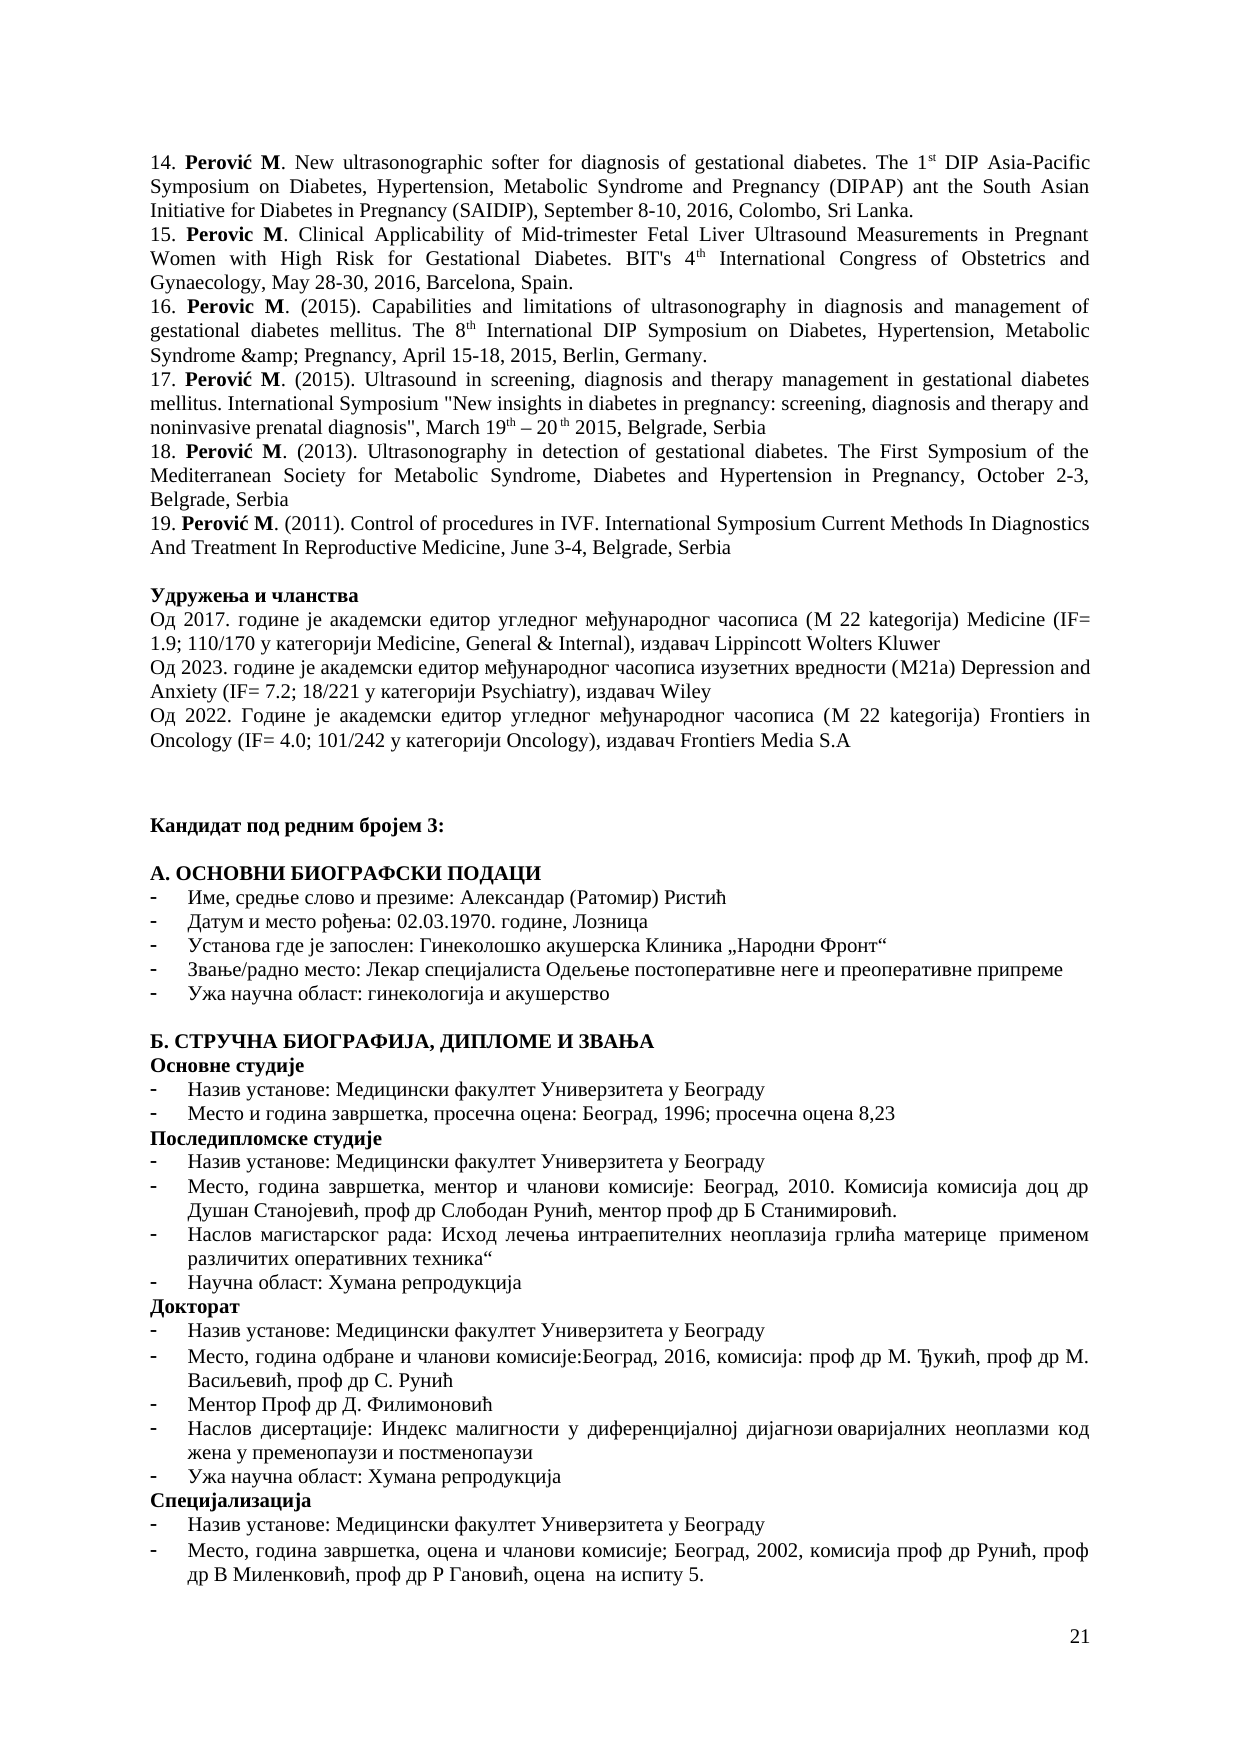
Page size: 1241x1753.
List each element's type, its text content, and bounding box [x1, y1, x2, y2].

text Специјализација [150, 1488, 1090, 1512]
list Место, година завршетка, ментор и чланови комисије: Београд, 2010. Комисија комисија доц др Душан Станојевић, проф др Слободан Рунић, ментор проф др Б Станимировић. [150, 1173, 1090, 1222]
list Име, средње слово и презиме: Александар (Ратомир) Ристић [150, 885, 1090, 909]
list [150, 1512, 1090, 1536]
text Удружења и чланства [150, 583, 1090, 607]
list Ментор Проф др Д. Филимоновић [150, 1392, 1090, 1416]
text 19. Perović M. (2011). Control of procedures in IVF. International Symposium Current Methods In Diagnostics And Treatment In Reproductive Medicine, June 3-4, Belgrade, Serbia [150, 511, 1090, 559]
text 17. Perović M. (2015). Ultrasound in screening, diagnosis and therapy management in gestational diabetes mellitus. International Symposium "New insights in diabetes in pregnancy: screening, diagnosis and therapy and noninvasive prenatal diagnosis", March 19th – 20 th 2015, Belgrade, Serbia [150, 367, 1090, 439]
list Научна област: Хумана репродукција [150, 1270, 1090, 1294]
list Датум и место рођења: 02.03.1970. године, Лозница [150, 909, 1090, 933]
text Од 2022. Године је академски едитор угледног међународног часописа (M 22 kategorija) Frontiers in Oncology (IF= 4.0; 101/242 у категорији Oncology), издавач Frontiers Media S.A [150, 703, 1090, 752]
text 15. Perovic M. Clinical Applicability of Mid-trimester Fetal Liver Ultrasound Measurements in Pregnant Women with High Risk for Gestational Diabetes. BIT's 4th International Congress of Obstetrics and Gynaecology, May 28-30, 2016, Barcelona, Spain. [150, 222, 1090, 294]
text Од 2023. године је академски едитор међународног часописа изузетних вредности (M21a) Depression and Anxiety (IF= 7.2; 18/221 у категорији Psychiatry), издавач Wiley [150, 655, 1090, 703]
text Од 2017. године је академски едитор угледног међународног часописа (M 22 kategorija) Medicine (IF= 1.9; 110/170 у категорији Medicine, General & Internal), издавач Lippincott Wolters Kluwer [150, 607, 1090, 655]
text Основне студије [150, 1053, 1090, 1077]
text Б. СТРУЧНА БИОГРАФИЈА, ДИПЛОМЕ И ЗВАЊА [150, 1029, 1090, 1053]
list Звање/радно место: Лекар специјалиста Одељење постоперативне неге и преоперативне припреме [150, 957, 1090, 981]
text 18. Perović M. (2013). Ultrasonography in detection of gestational diabetes. The First Symposium of the Mediterranean Society for Metabolic Syndrome, Diabetes and Hypertension in Pregnancy, October 2-3, Belgrade, Serbia [150, 439, 1090, 511]
list Место и година завршетка, просечна оцена: Београд, 1996; просечна оцена 8,23 [150, 1101, 1090, 1125]
text Последипломске студије [150, 1125, 1090, 1149]
list Ужа научна област: гинекологија и акушерство [150, 981, 1090, 1005]
list Установа где је запослен: Гинеколошко акушерска Клиника „Народни Фронт“ [150, 933, 1090, 957]
text Докторат [150, 1294, 1090, 1318]
list Место, година завршетка, оцена и чланови комисије; Београд, 2002, комисија проф др Рунић, проф др В Миленковић, проф др Р Гановић, оцена на испиту 5. [150, 1538, 1090, 1586]
list Назив установе: Медицински факултет Универзитета у Београду [150, 1149, 1090, 1173]
list Наслов дисертације: Индекс малигности у диференцијалној дијагнози оваријалних неоплазми код жена у пременопаузи и постменопаузи [150, 1416, 1090, 1464]
text 14. Perović M. New ultrasonographic softer for diagnosis of gestational diabetes. The 1st DIP Asia-Pacific Symposium on Diabetes, Hypertension, Metabolic Syndrome and Pregnancy (DIPAP) ant the South Asian Initiative for Diabetes in Pregnancy (SAIDIP), September 8-10, 2016, Colombo, Sri Lanka. [150, 150, 1090, 222]
list Место, година одбране и чланови комисије:Београд, 2016, комисија: проф др М. Ђукић, проф др М. Васиљевић, проф др С. Рунић [150, 1344, 1090, 1392]
text A. ОСНОВНИ БИОГРАФСКИ ПОДАЦИ [150, 861, 1090, 885]
list Ужа научна област: Хумана репродукција [150, 1464, 1090, 1488]
list Назив установе: Медицински факултет Универзитета у Београду [150, 1077, 1090, 1101]
text Кандидат под редним бројем 3: [150, 813, 1090, 837]
text 16. Perovic M. (2015). Capabilities and limitations of ultrasonography in diagnosis and management of gestational diabetes mellitus. The 8th International DIP Symposium on Diabetes, Hypertension, Metabolic Syndrome &amp; Pregnancy, April 15-18, 2015, Berlin, Germany. [150, 294, 1090, 367]
list Наслов магистарског рада: Исход лечења интраепителних неоплазија грлића материце применом различитих оперативних техника“ [150, 1222, 1090, 1270]
list Назив установе: Медицински факултет Универзитета у Београду [150, 1318, 1090, 1342]
